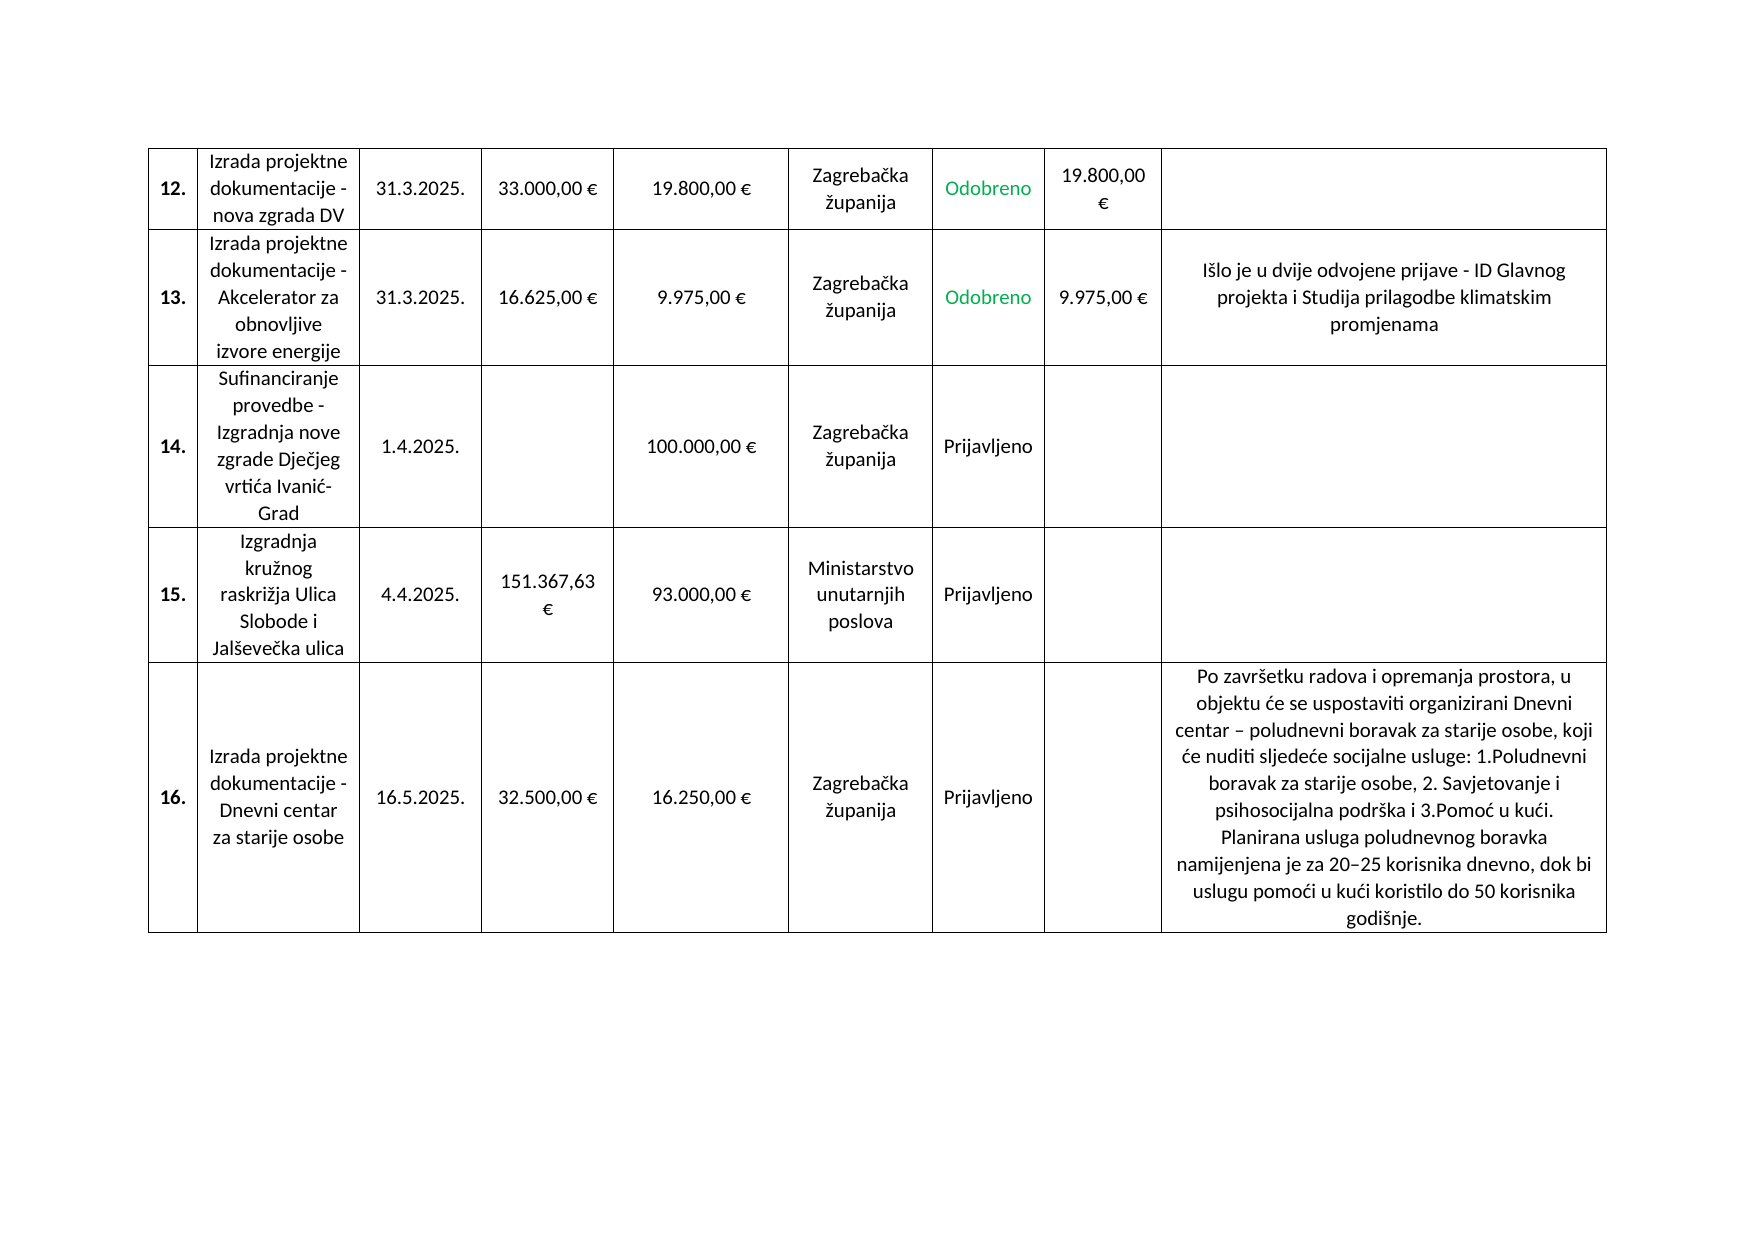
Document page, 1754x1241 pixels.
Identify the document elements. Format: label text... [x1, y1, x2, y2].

table_cell 31.3.2025. [360, 149, 481, 229]
table_cell 151.367,63 € [482, 528, 613, 662]
table_cell 32.500,00 € [482, 663, 613, 932]
table_cell Sufinanciranje provedbe - Izgradnja nove zgrade Dječjeg vrtića Ivanić-Grad [198, 366, 359, 527]
table_cell 16.250,00 € [614, 663, 788, 932]
table_cell 16. [149, 663, 197, 932]
table_cell 16.625,00 € [482, 230, 613, 364]
table_cell Prijavljeno [933, 366, 1044, 527]
table_cell 9.975,00 € [1045, 230, 1161, 364]
table_cell [1162, 366, 1606, 527]
table_cell [1045, 528, 1161, 662]
table_cell Prijavljeno [933, 528, 1044, 662]
table_cell Po završetku radova i opremanja prostora, u objektu će se uspostaviti organizirani Dnevni centar – poludnevni boravak za starije osobe, koji će nuditi sljedeće socijalne usluge: 1.Poludnevni boravak za starije osobe, 2. Savjetovanje i psihosocijalna podrška i 3.Pomoć u kući. Planirana usluga poludnevnog boravka namijenjena je za 20–25 korisnika dnevno, dok bi uslugu pomoći u kući koristilo do 50 korisnika godišnje. [1162, 663, 1606, 932]
table_cell 19.800,00 € [1045, 149, 1161, 229]
table_cell Ministarstvo unutarnjih poslova [789, 528, 932, 662]
table_cell Zagrebačka županija [789, 149, 932, 229]
table_cell Izgradnja kružnog raskrižja Ulica Slobode i Jalševečka ulica [198, 528, 359, 662]
table_cell 31.3.2025. [360, 230, 481, 364]
table_cell 15. [149, 528, 197, 662]
table_cell [482, 366, 613, 527]
table_cell 14. [149, 366, 197, 527]
table_cell [1162, 528, 1606, 662]
table_cell Zagrebačka županija [789, 663, 932, 932]
table_cell Išlo je u dvije odvojene prijave - ID Glavnog projekta i Studija prilagodbe klimatskim promjenama [1162, 230, 1606, 364]
table_cell [1162, 149, 1606, 229]
table_cell [1045, 663, 1161, 932]
table_cell Prijavljeno [933, 663, 1044, 932]
table_cell 33.000,00 € [482, 149, 613, 229]
table_cell 9.975,00 € [614, 230, 788, 364]
table_cell Izrada projektne dokumentacije - nova zgrada DV [198, 149, 359, 229]
table_cell Izrada projektne dokumentacije - Akcelerator za obnovljive izvore energije [198, 230, 359, 364]
table_cell Zagrebačka županija [789, 366, 932, 527]
table_cell 93.000,00 € [614, 528, 788, 662]
table_cell 100.000,00 € [614, 366, 788, 527]
table_cell 4.4.2025. [360, 528, 481, 662]
table_cell [1045, 366, 1161, 527]
table_cell 16.5.2025. [360, 663, 481, 932]
table_cell Zagrebačka županija [789, 230, 932, 364]
table_cell 12. [149, 149, 197, 229]
table_cell Izrada projektne dokumentacije - Dnevni centar za starije osobe [198, 663, 359, 932]
table_cell Odobreno [933, 149, 1044, 229]
table_cell Odobreno [933, 230, 1044, 364]
table_cell 19.800,00 € [614, 149, 788, 229]
table_cell 13. [149, 230, 197, 364]
table_cell 1.4.2025. [360, 366, 481, 527]
